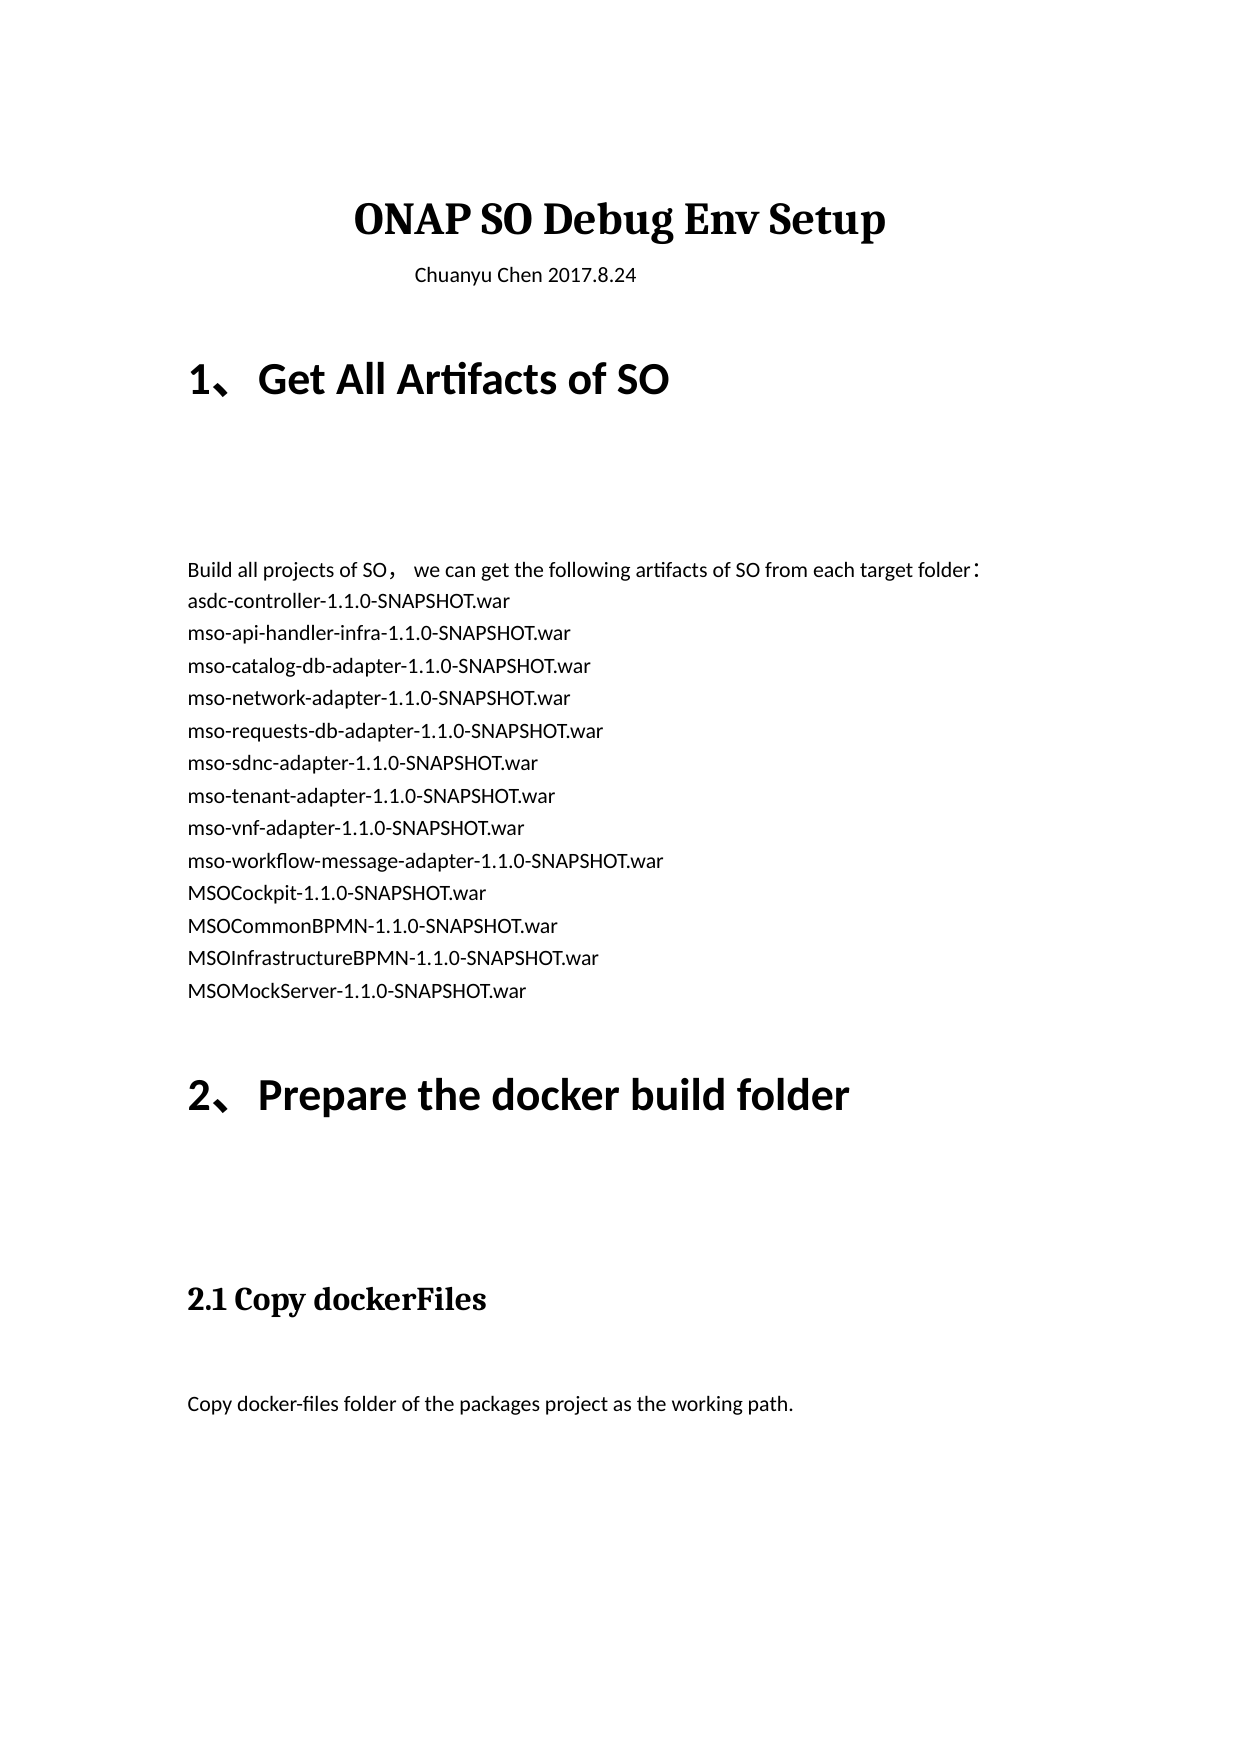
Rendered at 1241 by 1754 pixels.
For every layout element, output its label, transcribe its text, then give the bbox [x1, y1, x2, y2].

subtitle 2.1 Copy dockerFiles [187, 1267, 1053, 1332]
text Chuanyu Chen 2017.8.24 [187, 258, 1053, 291]
text mso-api-handler-infra-1.1.0-SNAPSHOT.war [187, 617, 1053, 649]
text MSOMockServer-1.1.0-SNAPSHOT.war [187, 974, 1053, 1007]
text Copy docker-files folder of the packages project as the working path. [187, 1387, 1053, 1420]
text MSOCommonBPMN-1.1.0-SNAPSHOT.war [187, 909, 1053, 942]
text mso-workflow-message-adapter-1.1.0-SNAPSHOT.war [187, 844, 1053, 877]
text mso-tenant-adapter-1.1.0-SNAPSHOT.war [187, 779, 1053, 812]
text mso-vnf-adapter-1.1.0-SNAPSHOT.war [187, 812, 1053, 844]
text mso-sdnc-adapter-1.1.0-SNAPSHOT.war [187, 747, 1053, 779]
subtitle Get All Artifacts of SO [187, 326, 1053, 424]
text mso-catalog-db-adapter-1.1.0-SNAPSHOT.war [187, 649, 1053, 682]
subtitle Prepare the docker build folder [187, 1042, 1053, 1139]
text MSOCockpit-1.1.0-SNAPSHOT.war [187, 877, 1053, 909]
title ONAP SO Debug Env Setup [187, 187, 1053, 252]
text MSOInfrastructureBPMN-1.1.0-SNAPSHOT.war [187, 942, 1053, 974]
text Build all projects of SO， we can get the following artifacts of SO from each target folder： [187, 552, 1053, 584]
text mso-requests-db-adapter-1.1.0-SNAPSHOT.war [187, 714, 1053, 747]
text asdc-controller-1.1.0-SNAPSHOT.war [187, 584, 1053, 617]
text mso-network-adapter-1.1.0-SNAPSHOT.war [187, 682, 1053, 714]
